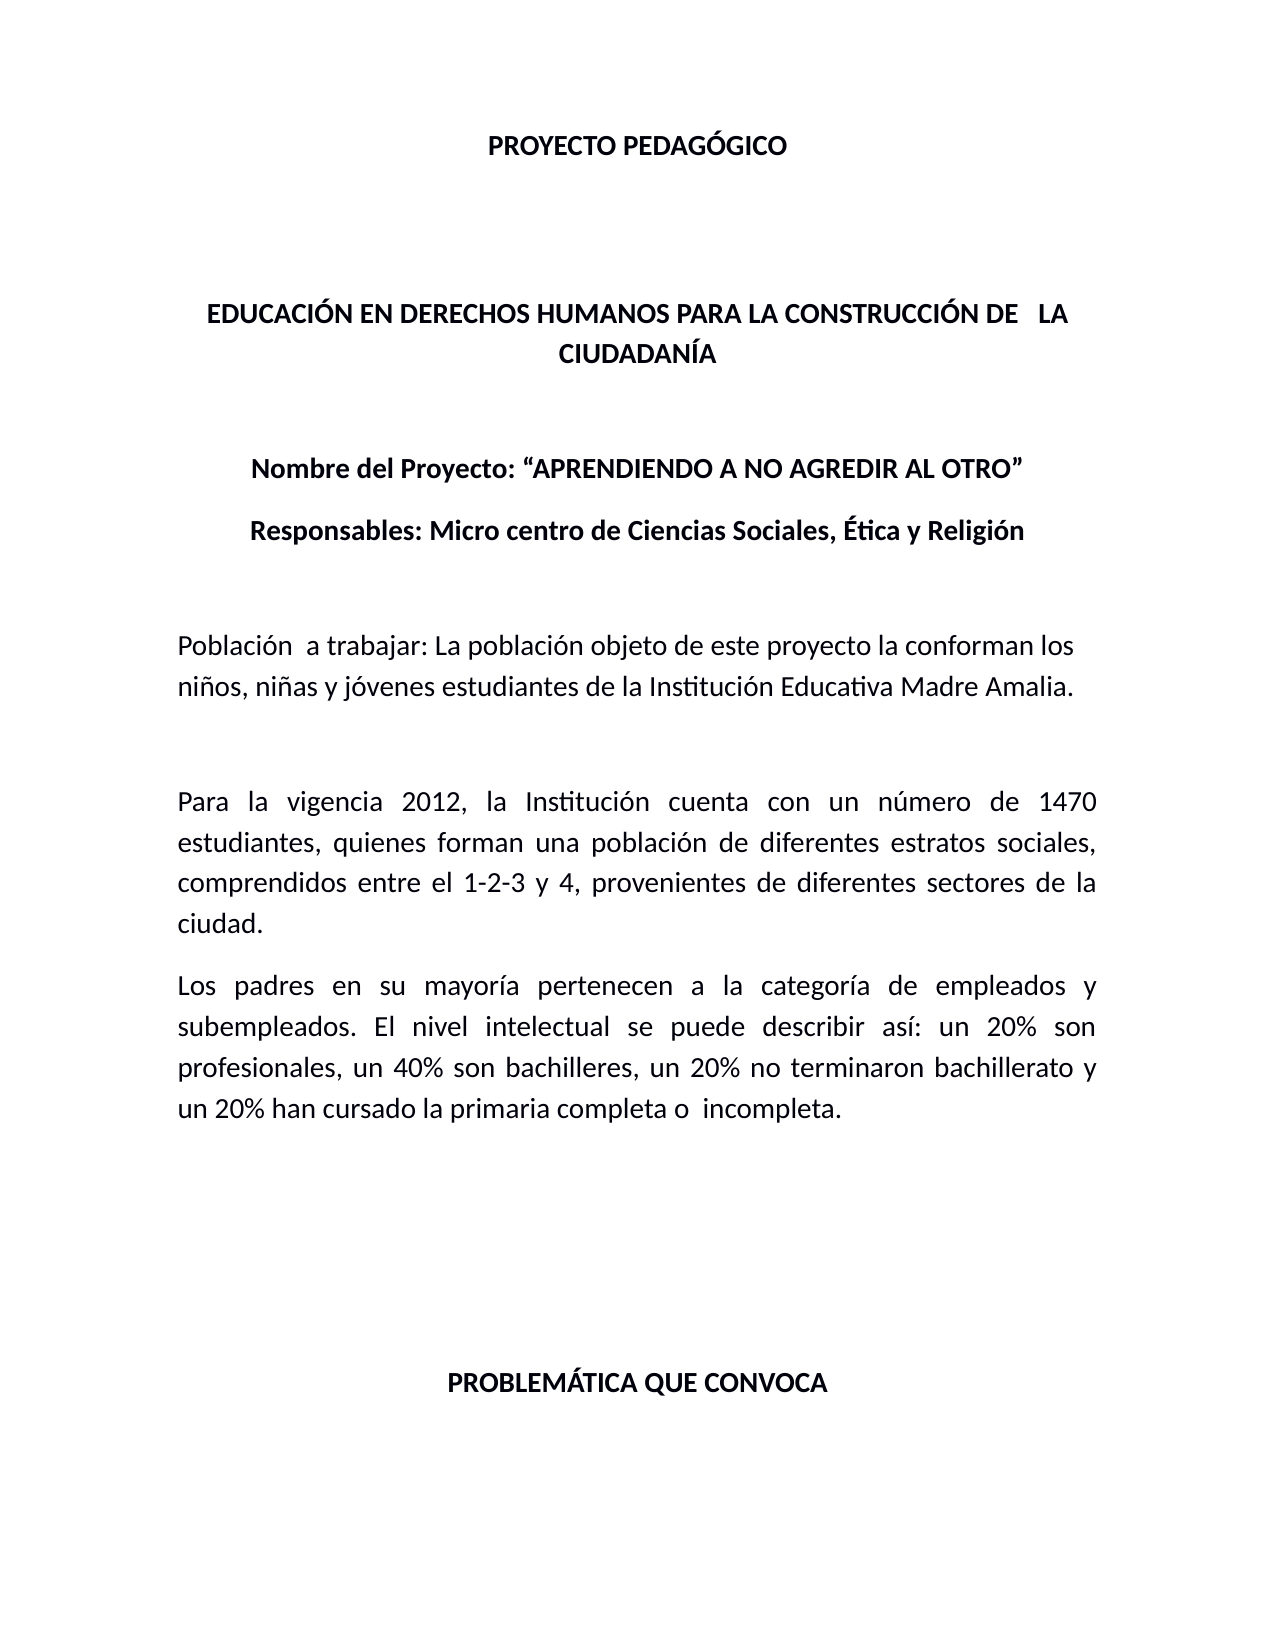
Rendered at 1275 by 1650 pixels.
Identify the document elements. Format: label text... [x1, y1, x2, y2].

text Nombre del Proyecto: “APRENDIENDO A NO AGREDIR AL OTRO” [177, 450, 1098, 486]
text EDUCACIÓN EN DERECHOS HUMANOS PARA LA CONSTRUCCIÓN DE LA CIUDADANÍA [177, 295, 1098, 371]
text PROYECTO PEDAGÓGICO [177, 127, 1098, 162]
text Responsables: Micro centro de Ciencias Sociales, Ética y Religión [177, 512, 1098, 548]
text Para la vigencia 2012, la Institución cuenta con un número de 1470 estudiantes, quienes forman una población de diferentes estratos sociales, comprendidos entre el 1-2-3 y 4, provenientes de diferentes sectores de la ciudad. [177, 783, 1098, 941]
text PROBLEMÁTICA QUE CONVOCA [177, 1364, 1098, 1399]
text Población a trabajar: La población objeto de este proyecto la conforman los niños, niñas y jóvenes estudiantes de la Institución Educativa Madre Amalia. [177, 627, 1098, 703]
text Los padres en su mayoría pertenecen a la categoría de empleados y subempleados. El nivel intelectual se puede describir así: un 20% son profesionales, un 40% son bachilleres, un 20% no terminaron bachillerato y un 20% han cursado la primaria completa o incompleta. [177, 967, 1098, 1126]
